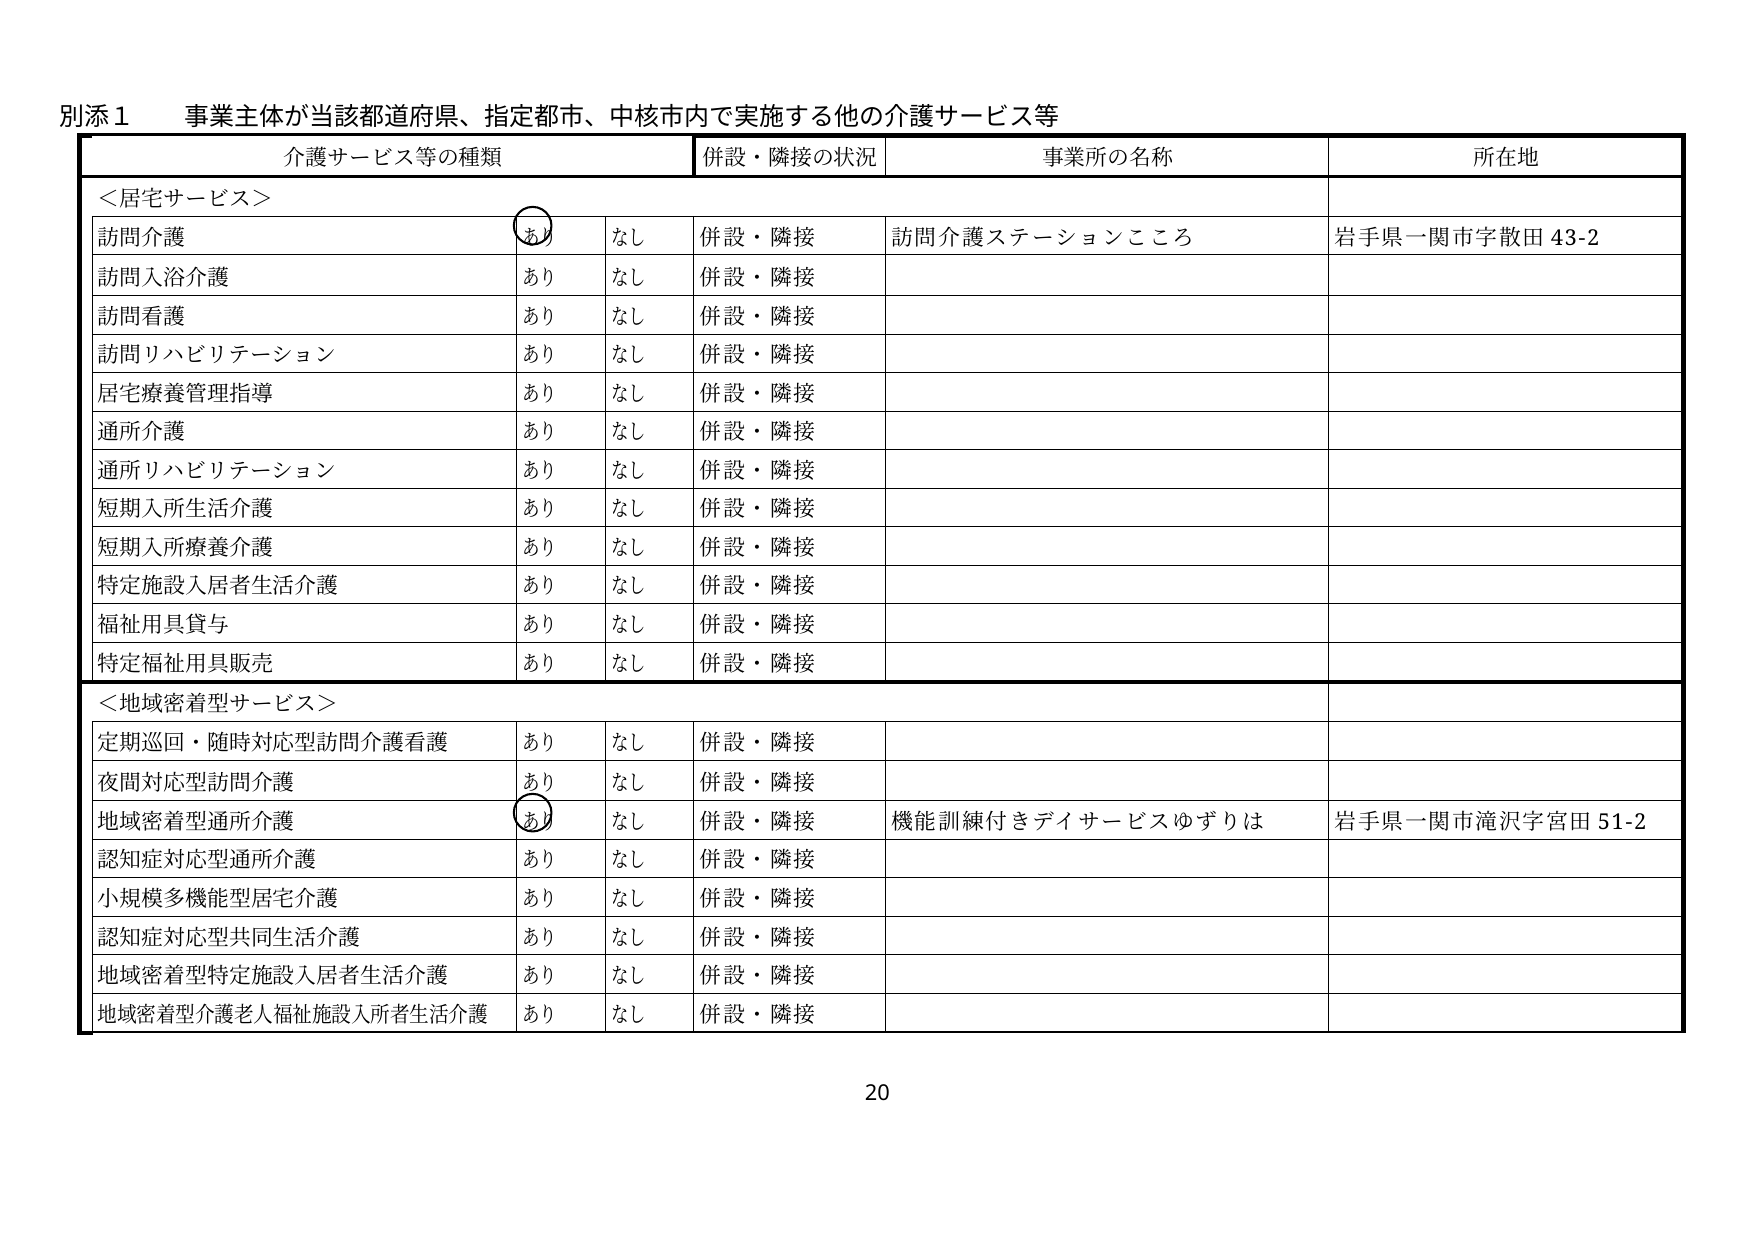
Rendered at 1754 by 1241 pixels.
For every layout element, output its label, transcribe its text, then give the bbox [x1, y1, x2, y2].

table_cell [1329, 917, 1681, 954]
table_cell なし [606, 373, 693, 411]
table_cell 併設・隣接 [694, 878, 885, 916]
table_cell なし [606, 604, 693, 642]
table_cell [1329, 296, 1681, 333]
table_cell 地域密着型介護老人福祉施設入所者生活介護 [93, 994, 516, 1031]
table_cell 併設・隣接 [694, 994, 885, 1031]
table_cell 訪問介護ステーションこころ [886, 217, 1328, 254]
table_cell 併設・隣接 [694, 643, 885, 680]
table_cell [1329, 450, 1681, 488]
table_header 所在地 [1329, 138, 1681, 175]
table_cell なし [606, 412, 693, 449]
table_cell 認知症対応型通所介護 [93, 840, 516, 877]
table_cell [886, 994, 1328, 1031]
table_header 併設・隣接の状況 [696, 138, 885, 175]
table_cell 特定福祉用具販売 [93, 643, 516, 680]
table_cell [886, 761, 1328, 800]
table_cell あり [517, 450, 605, 488]
table_cell なし [606, 994, 693, 1031]
table_cell [886, 489, 1328, 526]
table_cell [886, 604, 1328, 642]
table_cell ＜居宅サービス＞ [92, 178, 1328, 216]
table_cell [886, 643, 1328, 680]
table_cell 併設・隣接 [694, 255, 885, 295]
table_cell [886, 412, 1328, 449]
table_cell 短期入所生活介護 [93, 489, 516, 526]
table_cell ＜地域密着型サービス＞ [92, 684, 1328, 721]
table_cell 通所介護 [93, 412, 516, 449]
table_cell 併設・隣接 [694, 296, 885, 333]
table_cell あり [517, 604, 605, 642]
table_cell [82, 178, 92, 216]
table_cell 併設・隣接 [694, 527, 885, 565]
table_cell なし [606, 217, 693, 254]
table_cell あり [517, 878, 605, 916]
table_cell あり [517, 217, 605, 254]
table_cell 訪問介護 [93, 217, 516, 254]
table_cell なし [606, 489, 693, 526]
table_cell なし [606, 840, 693, 877]
table_cell なし [606, 296, 693, 333]
table_cell 短期入所療養介護 [93, 527, 516, 565]
table_cell なし [606, 761, 693, 800]
table_cell [1329, 761, 1681, 800]
table_cell [1329, 684, 1681, 721]
table_cell 訪問入浴介護 [93, 255, 516, 295]
table_cell [1329, 373, 1681, 411]
table_cell あり [517, 296, 605, 333]
table_cell [1329, 412, 1681, 449]
table_cell 併設・隣接 [694, 566, 885, 603]
table_cell 岩手県一関市字散田43-2 [1329, 217, 1681, 254]
table_cell あり [517, 255, 605, 295]
table_cell あり [517, 412, 605, 449]
table_cell [1329, 255, 1681, 295]
table_cell 訪問看護 [93, 296, 516, 333]
text 別添１ 事業主体が当該都道府県、指定都市、中核市内で実施する他の介護サービス等 [59, 95, 1695, 133]
table_cell なし [606, 801, 693, 839]
table_cell 併設・隣接 [694, 450, 885, 488]
table_cell 特定施設入居者生活介護 [93, 566, 516, 603]
table_cell なし [606, 878, 693, 916]
table_cell [886, 450, 1328, 488]
table_cell [1329, 178, 1681, 216]
table_cell なし [606, 917, 693, 954]
table_cell あり [517, 335, 605, 372]
table_cell あり [517, 801, 605, 839]
table_cell 併設・隣接 [694, 412, 885, 449]
table_cell 通所リハビリテーション [93, 450, 516, 488]
table_cell 併設・隣接 [694, 801, 885, 839]
table_cell 定期巡回・随時対応型訪問介護看護 [93, 722, 516, 759]
table_header 介護サービス等の種類 [92, 136, 692, 175]
table_cell [1329, 335, 1681, 372]
table_cell 機能訓練付きデイサービスゆずりは [886, 801, 1328, 839]
table_cell [1329, 840, 1681, 877]
table_cell あり [517, 643, 605, 680]
table_cell 併設・隣接 [694, 955, 885, 993]
table_cell [886, 840, 1328, 877]
table_cell 地域密着型通所介護 [93, 801, 516, 839]
table_cell あり [517, 917, 605, 954]
table_cell あり [517, 566, 605, 603]
table_cell [886, 955, 1328, 993]
table_cell 認知症対応型共同生活介護 [93, 917, 516, 954]
table_cell 併設・隣接 [694, 761, 885, 800]
table_cell 併設・隣接 [694, 604, 885, 642]
table_cell [82, 721, 92, 1031]
table_cell 併設・隣接 [694, 373, 885, 411]
table_cell [1329, 643, 1681, 680]
table_cell あり [517, 994, 605, 1031]
table_cell あり [517, 955, 605, 993]
table_cell なし [606, 643, 693, 680]
table_cell なし [606, 527, 693, 565]
table_cell [886, 527, 1328, 565]
table_cell [886, 917, 1328, 954]
table_cell 併設・隣接 [694, 840, 885, 877]
table_header [82, 138, 92, 175]
table_cell [886, 566, 1328, 603]
table_cell 小規模多機能型居宅介護 [93, 878, 516, 916]
table_cell あり [517, 840, 605, 877]
table_cell [1329, 527, 1681, 565]
table_cell [82, 216, 92, 680]
table_cell 併設・隣接 [694, 722, 885, 759]
table_cell [1329, 955, 1681, 993]
table_cell [886, 255, 1328, 295]
table_cell あり [517, 761, 605, 800]
table_cell なし [606, 722, 693, 759]
table_cell あり [517, 373, 605, 411]
table_cell [1329, 878, 1681, 916]
table_cell 地域密着型特定施設入居者生活介護 [93, 955, 516, 993]
table_cell 岩手県一関市滝沢字宮田51-2 [1329, 801, 1681, 839]
table_cell [1329, 994, 1681, 1031]
table_cell あり [517, 722, 605, 759]
table_cell [1329, 604, 1681, 642]
table_cell 訪問リハビリテーション [93, 335, 516, 372]
table_cell 福祉用具貸与 [93, 604, 516, 642]
table_cell なし [606, 335, 693, 372]
table_header 事業所の名称 [886, 138, 1328, 175]
table_cell あり [517, 489, 605, 526]
table_cell 併設・隣接 [694, 917, 885, 954]
table_cell [886, 335, 1328, 372]
table_cell 夜間対応型訪問介護 [93, 761, 516, 800]
table_cell [82, 684, 92, 721]
table_cell 併設・隣接 [694, 489, 885, 526]
table_cell なし [606, 955, 693, 993]
table_cell 居宅療養管理指導 [93, 373, 516, 411]
table_cell [1329, 722, 1681, 759]
table_cell [886, 296, 1328, 333]
table_cell [886, 878, 1328, 916]
table_cell [1329, 489, 1681, 526]
table_cell なし [606, 450, 693, 488]
table_cell 併設・隣接 [694, 217, 885, 254]
table_cell 併設・隣接 [694, 335, 885, 372]
table_cell [886, 373, 1328, 411]
table_cell [1329, 566, 1681, 603]
table_cell あり [517, 527, 605, 565]
table_cell なし [606, 255, 693, 295]
table_cell なし [606, 566, 693, 603]
table_cell [886, 722, 1328, 759]
